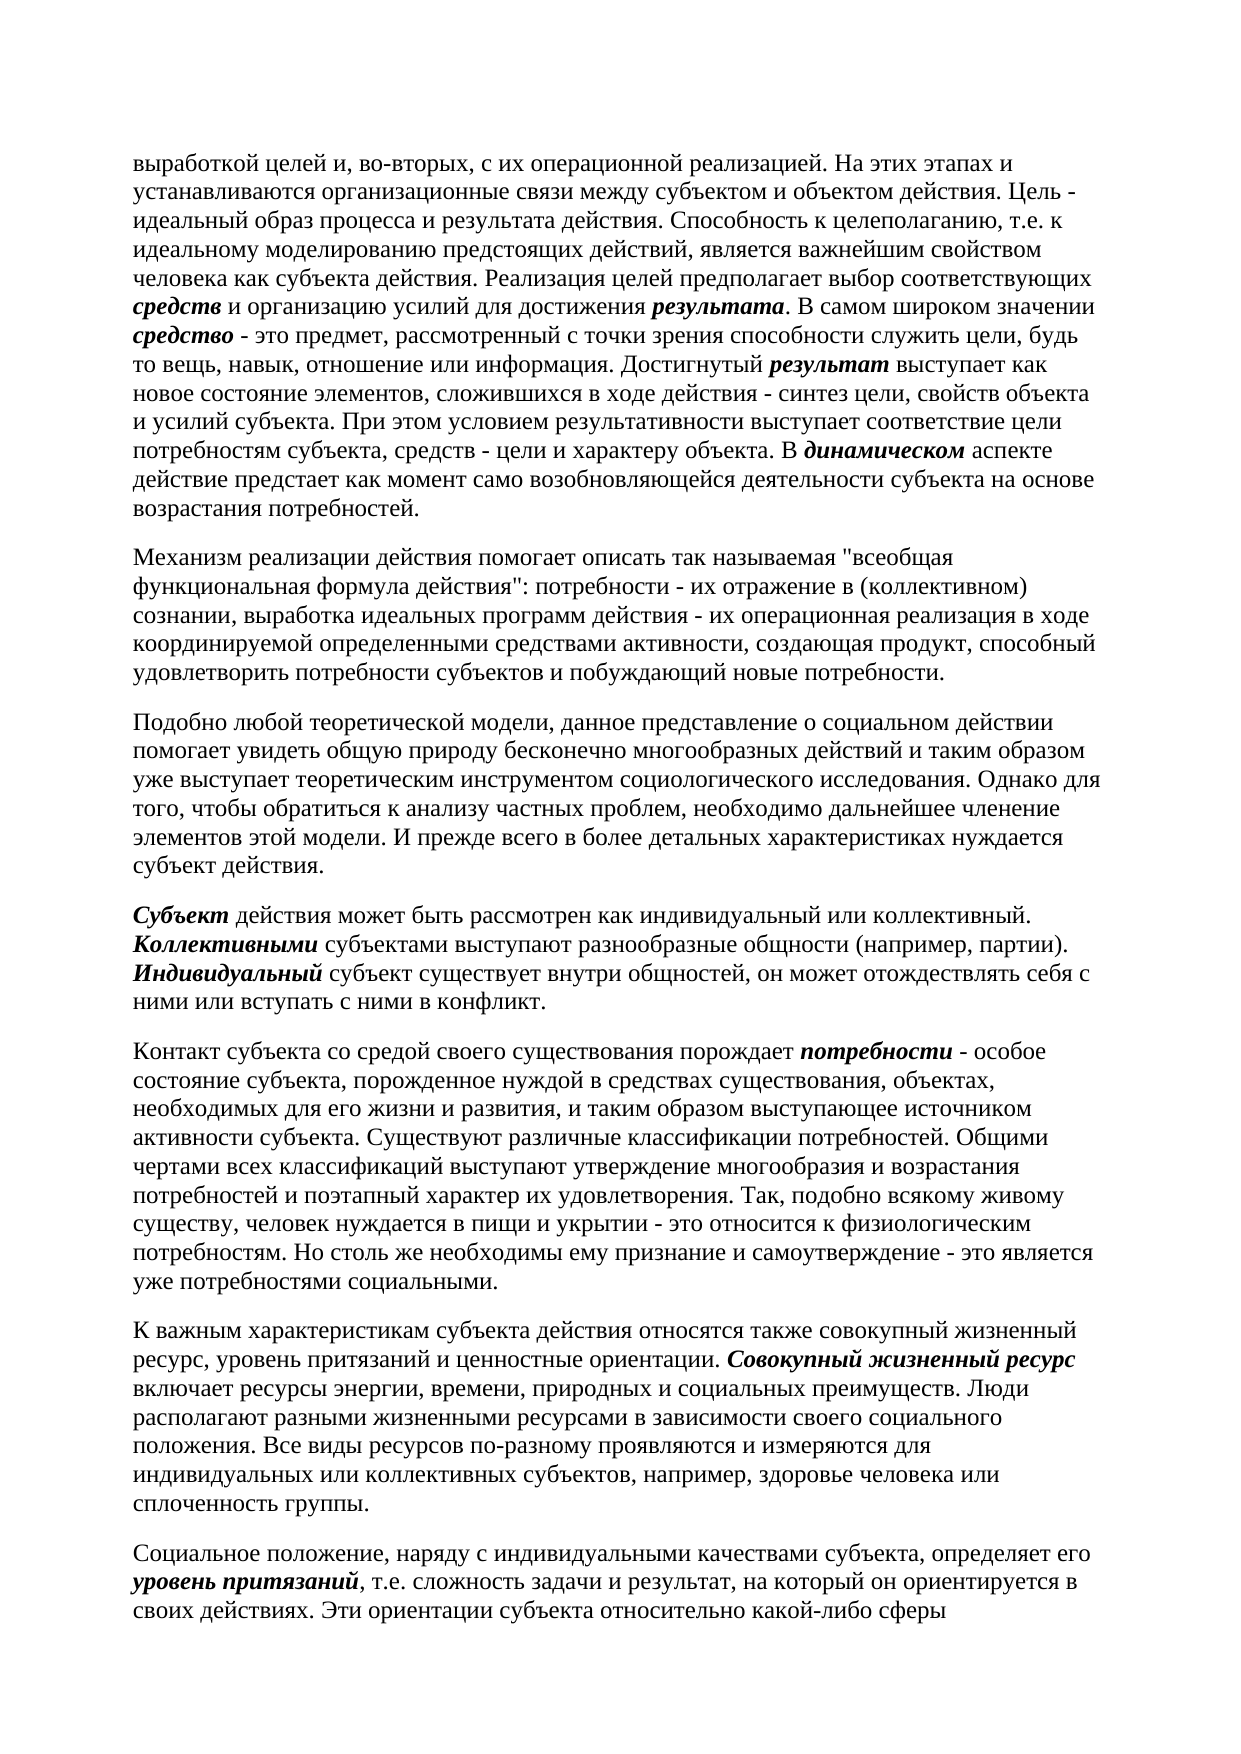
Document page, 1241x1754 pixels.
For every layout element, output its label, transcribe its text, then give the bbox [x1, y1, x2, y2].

text Контакт субъекта со средой своего существования порождает потребности - особое состояние субъекта, порожденное нуждой в средствах существования, объектах, необходимых для его жизни и развития, и таким образом выступающее источником активности субъекта. Существуют различные классификации потребностей. Общими чертами всех классификаций выступают утверждение многообразия и возрастания потребностей и поэтапный характер их удовлетворения. Так, подобно всякому живому существу, человек нуждается в пищи и укрытии - это относится к физиологическим потребностям. Но столь же необходимы ему признание и самоутверждение - это является уже потребностями социальными. [133, 1036, 1108, 1295]
text Субъект действия может быть рассмотрен как индивидуальный или коллективный. Коллективными субъектами выступают разнообразные общности (например, партии). Индивидуальный субъект существует внутри общностей, он может отождествлять себя с ними или вступать с ними в конфликт. [133, 900, 1108, 1015]
text Механизм реализации действия помогает описать так называемая "всеобщая функциональная формула действия": потребности - их отражение в (коллективном) сознании, выработка идеальных программ действия - их операционная реализация в ходе координируемой определенными средствами активности, создающая продукт, способный удовлетворить потребности субъектов и побуждающий новые потребности. [133, 542, 1108, 686]
text Подобно любой теоретической модели, данное представление о социальном действии помогает увидеть общую природу бесконечно многообразных действий и таким образом уже выступает теоретическим инструментом социологического исследования. Однако для того, чтобы обратиться к анализу частных проблем, необходимо дальнейшее членение элементов этой модели. И прежде всего в более детальных характеристиках нуждается субъект действия. [133, 707, 1108, 879]
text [133, 1538, 1108, 1624]
text К важным характеристикам субъекта действия относятся также совокупный жизненный ресурс, уровень притязаний и ценностные ориентации. Совокупный жизненный ресурс включает ресурсы энергии, времени, природных и социальных преимуществ. Люди располагают разными жизненными ресурсами в зависимости своего социального положения. Все виды ресурсов по-разному проявляются и измеряются для индивидуальных или коллективных субъектов, например, здоровье человека или сплоченность группы. [133, 1316, 1108, 1517]
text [133, 148, 1108, 521]
